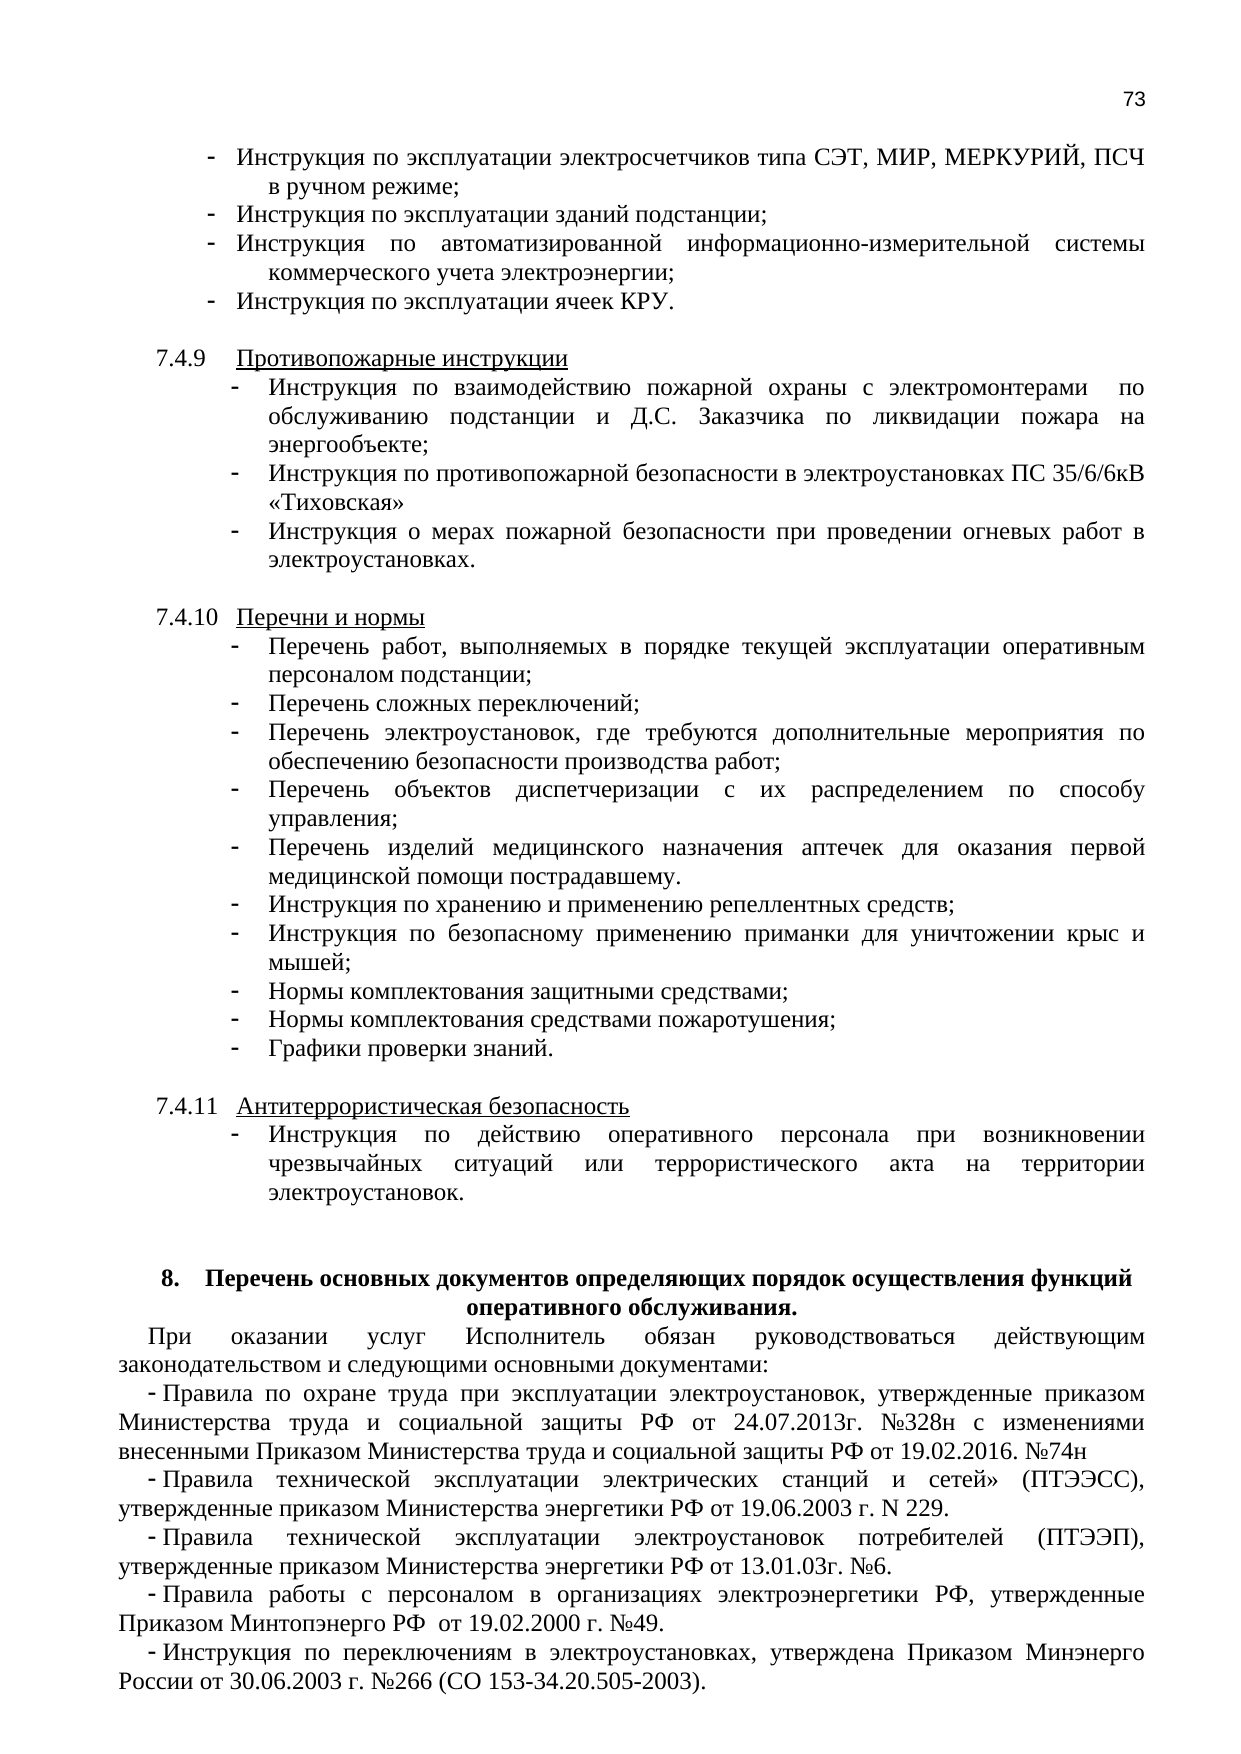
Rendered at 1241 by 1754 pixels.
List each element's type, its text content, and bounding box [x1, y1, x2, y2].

list При оказании услуг Исполнитель обязан руководствоваться действующим законодательством и следующими основными документами: [118, 1321, 1146, 1378]
list Перечни и нормы [156, 602, 1146, 631]
list Противопожарные инструкции [156, 343, 1146, 372]
list Правила работы с персоналом в организациях электроэнергетики РФ, утвержденные Приказом Минтопэнерго РФ от 19.02.2000 г. №49. [118, 1579, 1146, 1637]
list Инструкция по переключениям в электроустановках, утверждена Приказом Минэнерго России от 30.06.2003 г. №266 (СО 153-34.20.505-2003). [118, 1637, 1146, 1694]
list Инструкция по действию оперативного персонала при возникновении чрезвычайных ситуаций или террористического акта на территории электроустановок. [231, 1119, 1146, 1206]
list Инструкция по эксплуатации электросчетчиков типа СЭТ, МИР, МЕРКУРИЙ, ПСЧ в ручном режиме; [207, 142, 1146, 199]
list Инструкция по эксплуатации зданий подстанции; [207, 199, 1146, 228]
list Перечень работ, выполняемых в порядке текущей эксплуатации оперативным персоналом подстанции; [231, 631, 1146, 688]
list Нормы комплектования защитными средствами; [231, 976, 1146, 1004]
list Нормы комплектования средствами пожаротушения; [231, 1004, 1146, 1033]
list Перечень сложных переключений; [231, 688, 1146, 717]
list Правила по охране труда при эксплуатации электроустановок, утвержденные приказом Министерства труда и социальной защиты РФ от 24.07.2013г. №328н с изменениями внесенными Приказом Министерства труда и социальной защиты РФ от 19.02.2016. №74н [118, 1378, 1146, 1464]
list Инструкция по безопасному применению приманки для уничтожении крыс и мышей; [231, 918, 1146, 976]
list Перечень изделий медицинского назначения аптечек для оказания первой медицинской помощи пострадавшему. [231, 832, 1146, 889]
list Инструкция по автоматизированной информационно-измерительной системы коммерческого учета электроэнергии; [207, 228, 1146, 286]
list Инструкция по хранению и применению репеллентных средств; [231, 889, 1146, 918]
list Перечень объектов диспетчеризации с их распределением по способу управления; [231, 774, 1146, 832]
list Инструкция о мерах пожарной безопасности при проведении огневых работ в электроустановках. [231, 516, 1146, 573]
list Перечень электроустановок, где требуются дополнительные мероприятия по обеспечению безопасности производства работ; [231, 717, 1146, 774]
list Графики проверки знаний. [231, 1033, 1146, 1062]
list Инструкция по противопожарной безопасности в электроустановках ПС 35/6/6кВ «Тиховская» [231, 458, 1146, 516]
list Перечень основных документов определяющих порядок осуществления функций оперативного обслуживания. [118, 1263, 1146, 1321]
list Правила технической эксплуатации электроустановок потребителей (ПТЭЭП), утвержденные приказом Министерства энергетики РФ от 13.01.03г. №6. [118, 1522, 1146, 1579]
list Правила технической эксплуатации электрических станций и сетей» (ПТЭЭСС), утвержденные приказом Министерства энергетики РФ от 19.06.2003 г. N 229. [118, 1464, 1146, 1522]
list Антитеррористическая безопасность [156, 1091, 1146, 1119]
list Инструкция по эксплуатации ячеек КРУ. [207, 286, 1146, 314]
list Инструкция по взаимодействию пожарной охраны с электромонтерами по обслуживанию подстанции и Д.С. Заказчика по ликвидации пожара на энергообъекте; [231, 372, 1146, 458]
